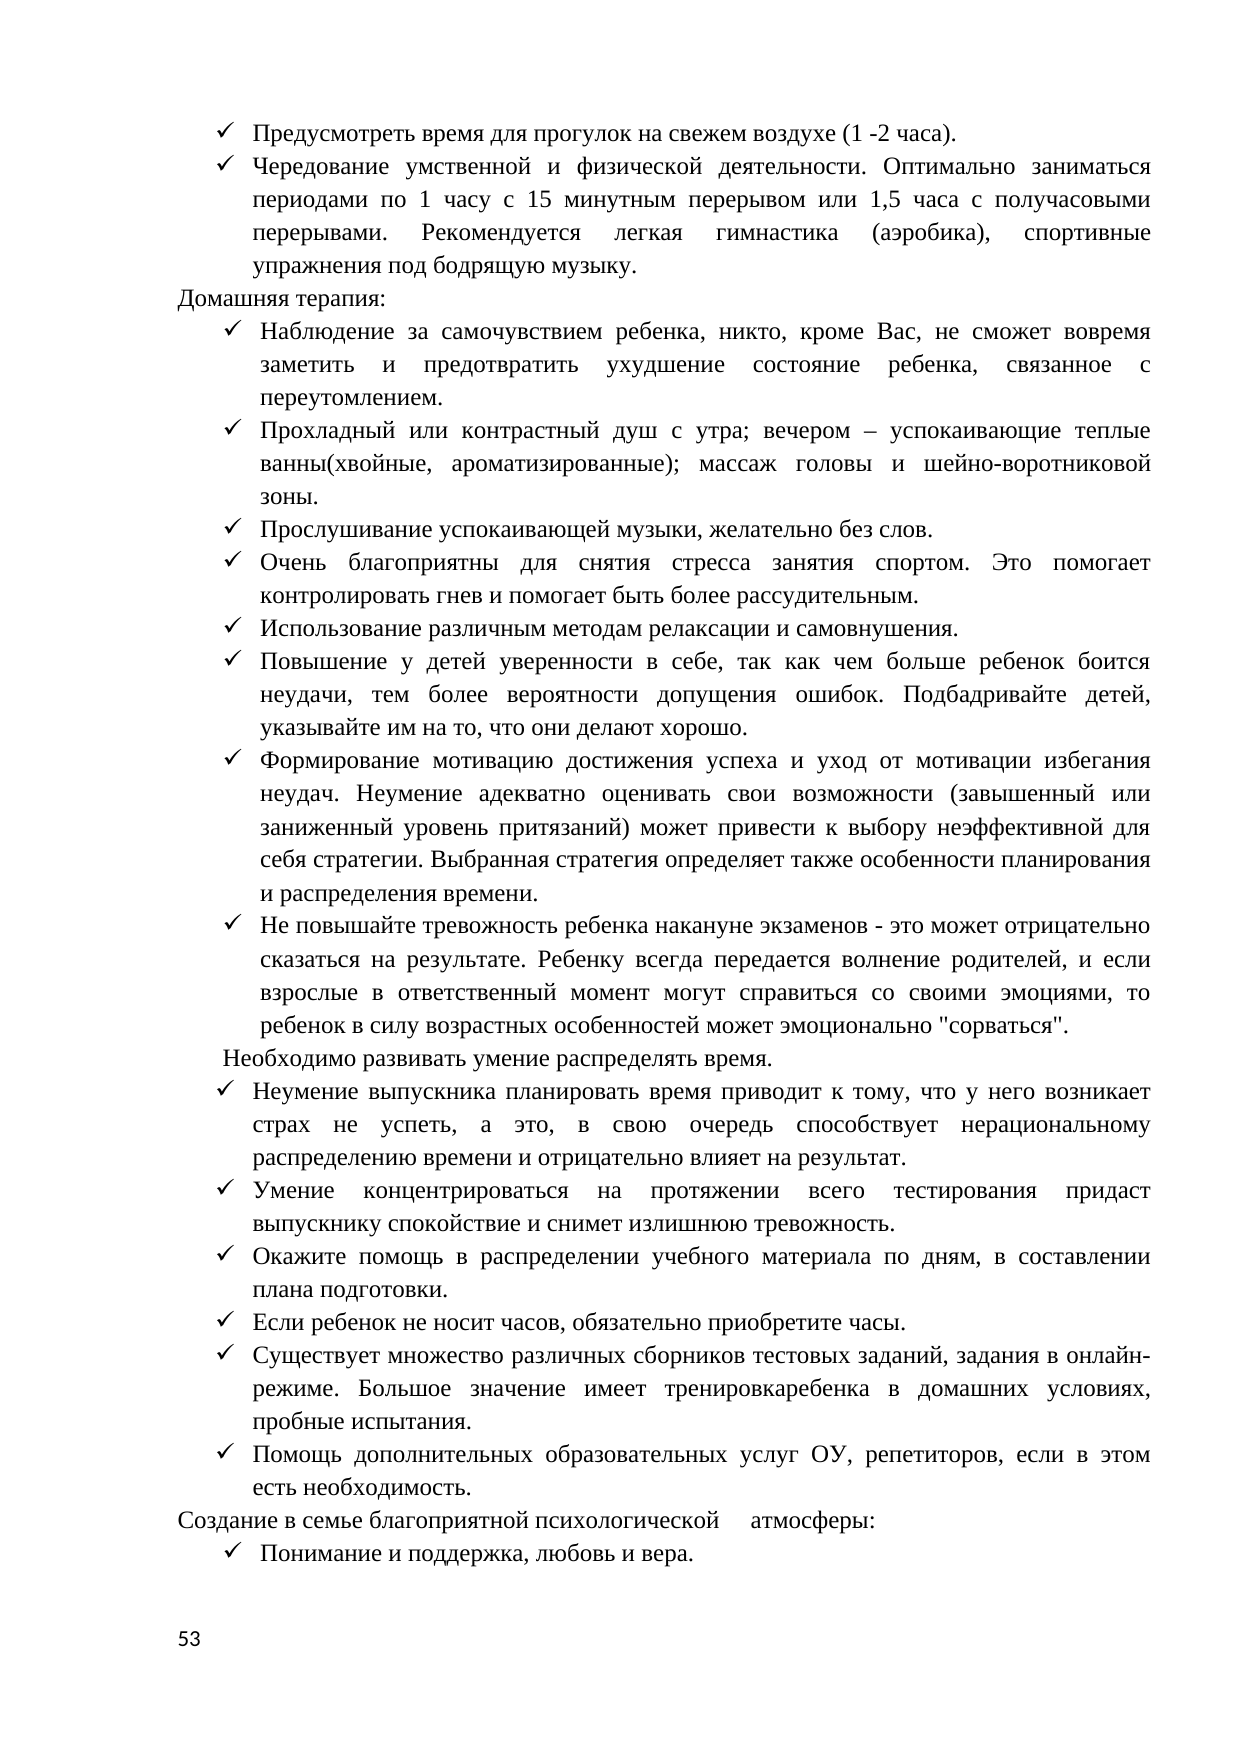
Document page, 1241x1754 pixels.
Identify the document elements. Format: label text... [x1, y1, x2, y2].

list Существует множество различных сборников тестовых заданий, задания в онлайн-режиме. Большое значение имеет тренировкаребенка в домашних условиях, пробные испытания. [215, 1340, 1152, 1435]
list Прохладный или контрастный душ с утра; вечером – успокаивающие теплые ванны(хвойные, ароматизированные); массаж головы и шейно-воротниковой зоны. [222, 415, 1152, 510]
text Домашняя терапия: [177, 283, 1152, 312]
list Не повышайте тревожность ребенка накануне экзаменов - это может отрицательно сказаться на результате. Ребенку всегда передается волнение родителей, и если взрослые в ответственный момент могут справиться со своими эмоциями, то ребенок в силу возрастных особенностей может эмоционально "сорваться". [222, 911, 1152, 1038]
list Прослушивание успокаивающей музыки, желательно без слов. [222, 514, 1152, 543]
list Умение концентрироваться на протяжении всего тестирования придаст выпускнику спокойствие и снимет излишнюю тревожность. [215, 1175, 1152, 1237]
list Если ребенок не носит часов, обязательно приобретите часы. [215, 1307, 1152, 1336]
list Окажите помощь в распределении учебного материала по дням, в составлении плана подготовки. [215, 1241, 1152, 1303]
list Неумение выпускника планировать время приводит к тому, что у него возникает страх не успеть, а это, в свою очередь способствует нерациональному распределению времени и отрицательно влияет на результат. [215, 1076, 1152, 1171]
list Предусмотреть время для прогулок на свежем воздухе (1 -2 часа). [215, 118, 1152, 147]
list Использование различным методам релаксации и самовнушения. [222, 613, 1152, 642]
text Создание в семье благоприятной психологической атмосферы: [177, 1505, 1152, 1534]
list Помощь дополнительных образовательных услуг ОУ, репетиторов, если в этом есть необходимость. [215, 1439, 1152, 1501]
text Необходимо развивать умение распределять время. [222, 1043, 1152, 1071]
list Чередование умственной и физической деятельности. Оптимально заниматься периодами по 1 часу с 15 минутным перерывом или 1,5 часа с получасовыми перерывами. Рекомендуется легкая гимнастика (аэробика), спортивные упражнения под бодрящую музыку. [215, 151, 1152, 279]
list Понимание и поддержка, любовь и вера. [222, 1538, 1152, 1567]
list Повышение у детей уверенности в себе, так как чем больше ребенок боится неудачи, тем более вероятности допущения ошибок. Подбадривайте детей, указывайте им на то, что они делают хорошо. [222, 646, 1152, 741]
list Очень благоприятны для снятия стресса занятия спортом. Это помогает контролировать гнев и помогает быть более рассудительным. [222, 547, 1152, 609]
list Наблюдение за самочувствием ребенка, никто, кроме Вас, не сможет вовремя заметить и предотвратить ухудшение состояние ребенка, связанное с переутомлением. [222, 316, 1152, 411]
list Формирование мотивацию достижения успеха и уход от мотивации избегания неудач. Неумение адекватно оценивать свои возможности (завышенный или заниженный уровень притязаний) может привести к выбору неэффективной для себя стратегии. Выбранная стратегия определяет также особенности планирования и распределения времени. [222, 746, 1152, 906]
